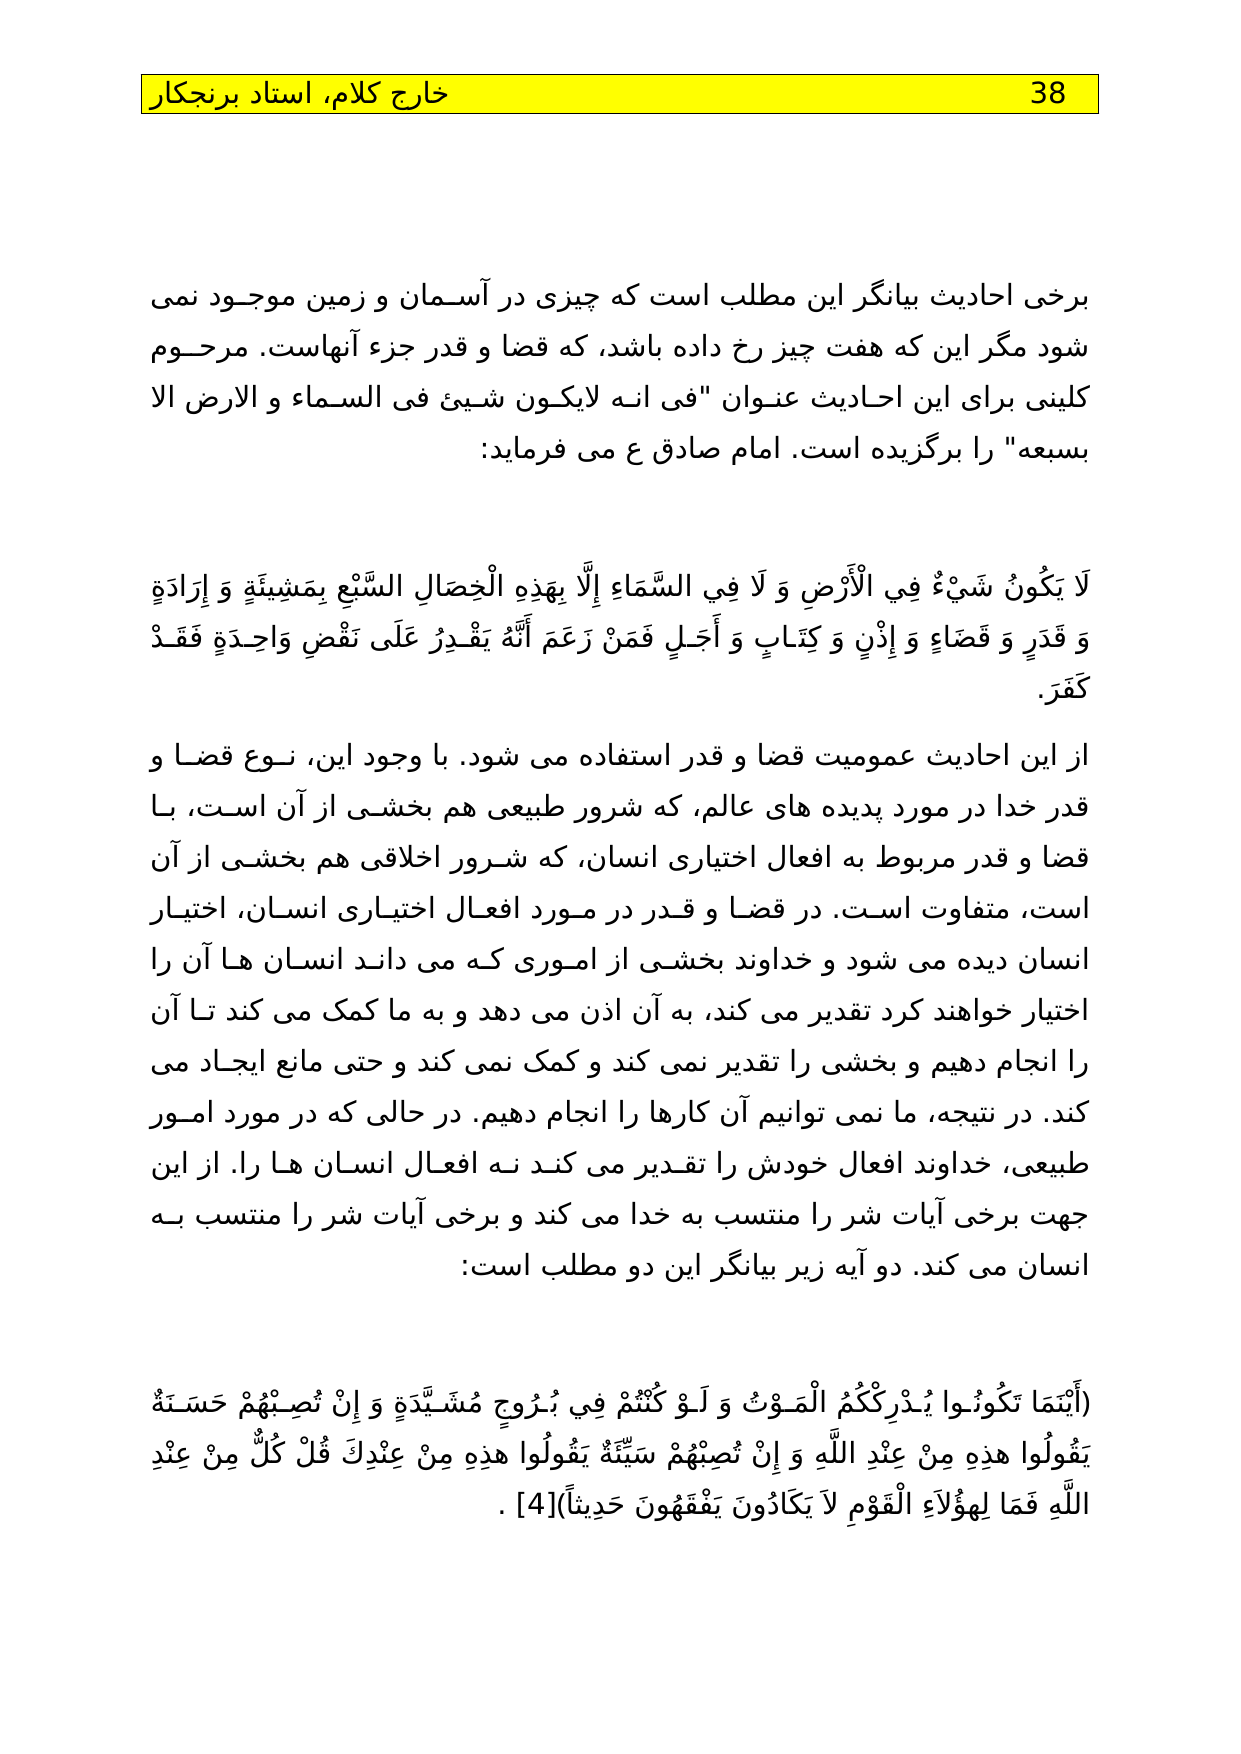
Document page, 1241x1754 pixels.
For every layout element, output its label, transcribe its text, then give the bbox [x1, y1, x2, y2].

text لَا يَكُونُ شَيْ‌ءٌ فِي الْأَرْضِ وَ لَا فِي السَّمَاءِ إِلَّا بِهَذِهِ الْخِصَالِ السَّبْعِ بِمَشِيئَةٍ وَ إِرَادَةٍ وَ قَدَرٍ وَ قَضَاءٍ وَ إِذْنٍ وَ كِتَابٍ وَ أَجَلٍ فَمَنْ زَعَمَ أَنَّهُ يَقْدِرُ عَلَى نَقْضِ وَاحِدَةٍ فَقَدْ كَفَرَ. [150, 569, 1090, 705]
text از این احادیث عمومیت قضا و قدر استفاده می شود. با وجود این، نوع قضا و قدر خدا در مورد پدیده های عالم، که شرور طبیعی هم بخشی از آن است، با قضا و قدر مربوط به افعال اختیاری انسان، که شرور اخلاقی هم بخشی از آن است، متفاوت است. در قضا و قدر در مورد افعال اختیاری انسان، اختیار انسان دیده می شود و خداوند بخشی از اموری که می داند انسان ها آن را اختیار خواهند کرد تقدیر می کند، به آن اذن می دهد و به ما کمک می کند تا آن را انجام دهیم و بخشی را تقدیر نمی کند و کمک نمی کند و حتی مانع ایجاد می کند. در نتیجه، ما نمی توانیم آن کارها را انجام دهیم. در حالی که در مورد امور طبیعی، خداوند افعال خودش را تقدیر می کند نه افعال انسان ها را. از این جهت برخی آیات شر را منتسب به خدا می کند و برخی آیات شر را منتسب به انسان می کند. دو آیه زیر بیانگر این دو مطلب است: [150, 739, 1090, 1282]
text برخی احادیث بیانگر این مطلب است که چیزی در آسمان و زمین موجود نمی شود مگر این که هفت چیز رخ داده باشد، که قضا و قدر جزء آنهاست. مرحوم کلینی برای این احادیث عنوان "فی انه لایکون شیئ فی السماء و الارض الا بسبعه" را برگزیده است. امام صادق ع می فرماید: [150, 279, 1090, 466]
text ﴿أَيْنَمَا تَكُونُوا يُدْرِكْكُمُ الْمَوْتُ وَ لَوْ كُنْتُمْ فِي بُرُوجٍ مُشَيَّدَةٍ وَ إِنْ تُصِبْهُمْ حَسَنَةٌ يَقُولُوا هذِهِ مِنْ عِنْدِ اللَّهِ وَ إِنْ تُصِبْهُمْ سَيِّئَةٌ يَقُولُوا هذِهِ مِنْ عِنْدِكَ قُلْ كُلٌّ مِنْ عِنْدِ اللَّهِ فَمَا لِهؤُلاَءِ الْقَوْمِ لاَ يَكَادُونَ يَفْقَهُونَ حَدِيثاً﴾[4] . [150, 1386, 1090, 1522]
